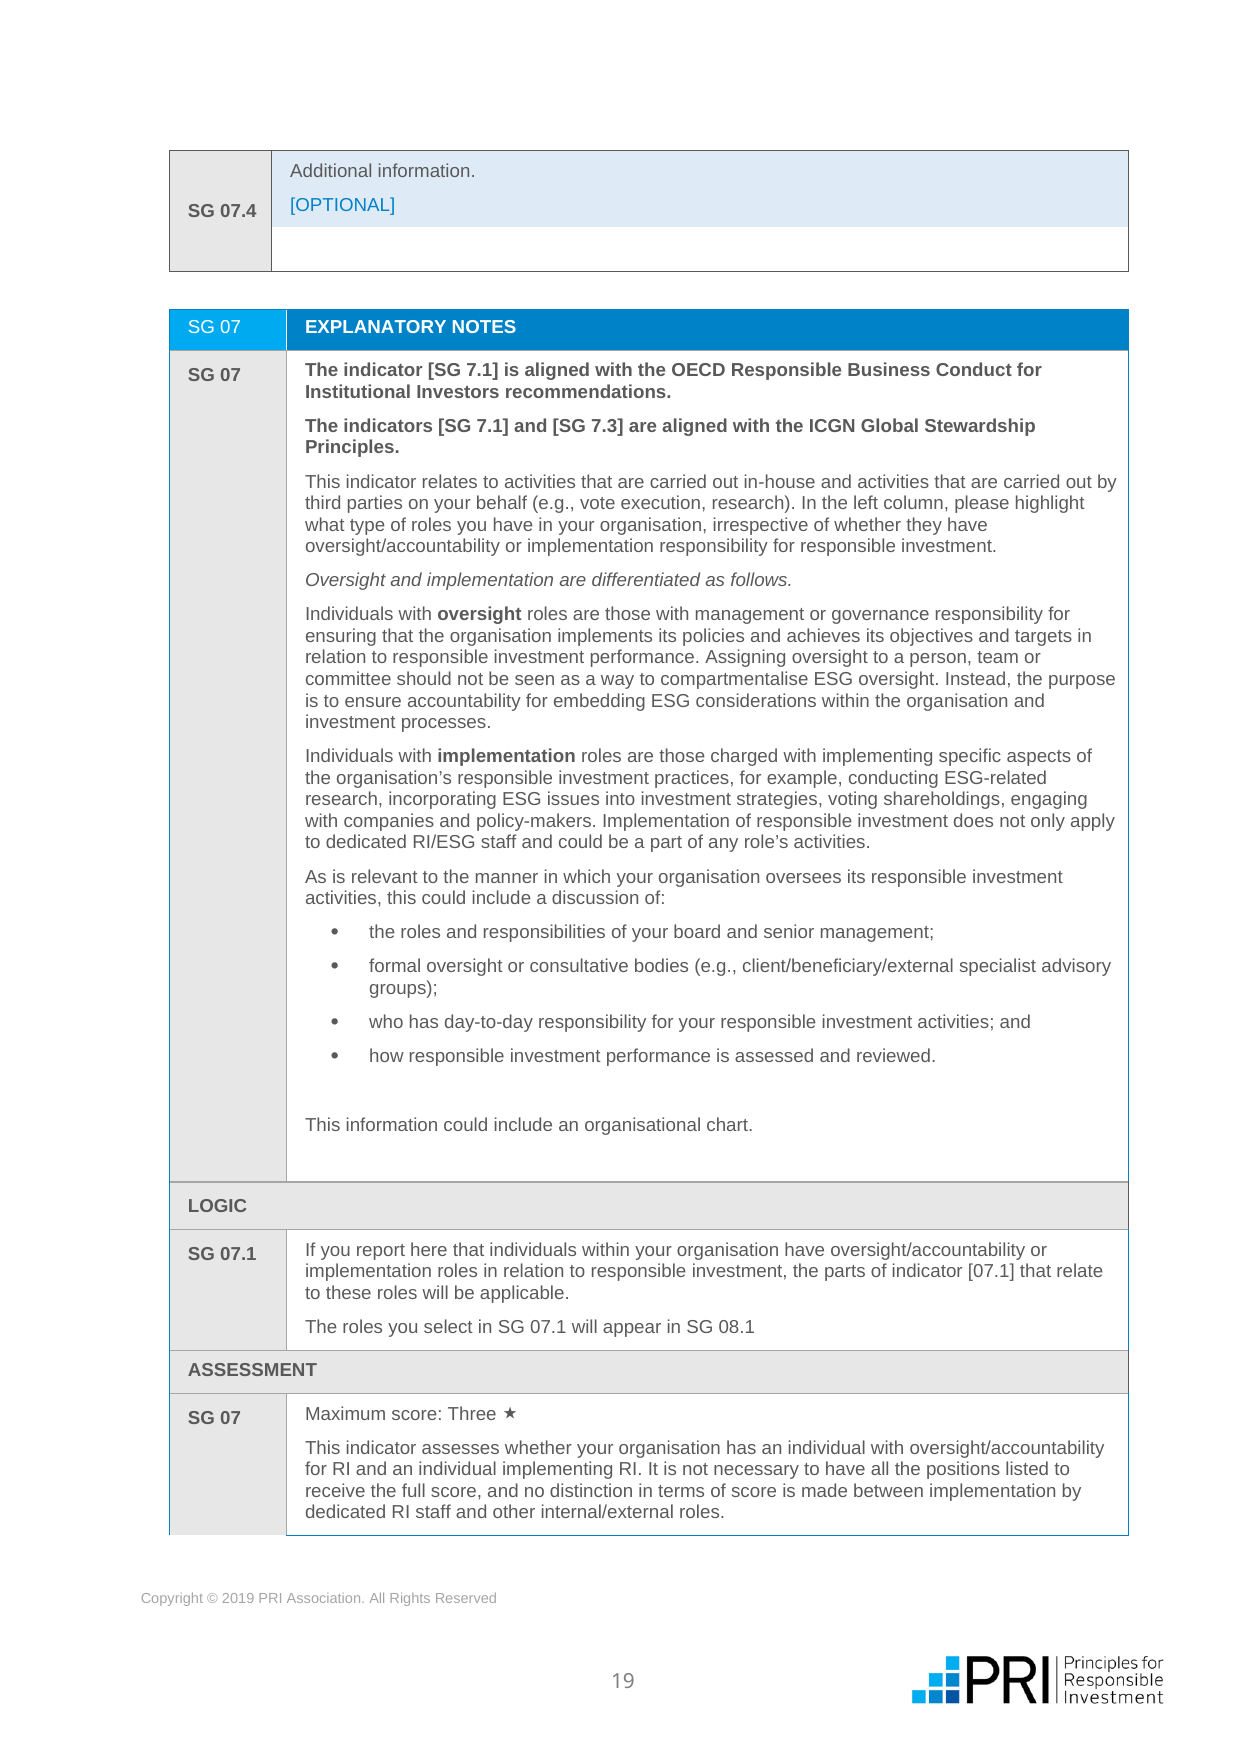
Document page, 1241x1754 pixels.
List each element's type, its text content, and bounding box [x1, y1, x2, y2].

picture [291, 200, 295, 215]
table_cell Additional information. [Optional] [272, 151, 1128, 227]
table_header EXPLANATORY NOTES [287, 310, 1128, 350]
table_cell ASSESSMENT [170, 1351, 1128, 1393]
table_cell SG 07 [170, 351, 286, 1181]
table_cell SG 07 [170, 1394, 286, 1535]
table_cell Maximum score: Three This indicator assesses whether your organisation has an individual with oversight/accountability for RI and an individual implementing RI. It is not necessary to have all the positions listed to receive the full score, and no distinction in terms of score is made between implementation by dedicated RI staff and other internal/external roles. [287, 1394, 1128, 1535]
table_cell If you report here that individuals within your organisation have oversight/accountability or implementation roles in relation to responsible investment, the parts of indicator [07.1] that relate to these roles will be applicable. The roles you select in SG 07.1 will appear in SG 08.1 [287, 1230, 1128, 1350]
table_cell LOGIC [170, 1183, 1128, 1229]
picture [390, 197, 394, 215]
table_cell The indicator [SG 7.1] is aligned with the OECD Responsible Business Conduct for Institutional Investors recommendations. The indicators [SG 7.1] and [SG 7.3] are aligned with the ICGN Global Stewardship Principles. This indicator relates to activities that are carried out in-house and activities that are carried out by third parties on your behalf (e.g., vote execution, research). In the left column, please highlight what type of roles you have in your organisation, irrespective of whether they have oversight/accountability or implementation responsibility for responsible investment. Oversight and implementation are differentiated as follows. Individuals with oversight roles are those with management or governance responsibility for ensuring that the organisation implements its policies and achieves its objectives and targets in relation to responsible investment performance. Assigning oversight to a person, team or committee should not be seen as a way to compartmentalise ESG oversight. Instead, the purpose is to ensure accountability for embedding ESG considerations within the organisation and investment processes. Individuals with implementation roles are those charged with implementing specific aspects of the organisation’s responsible investment practices, for example, conducting ESG-related research, incorporating ESG issues into investment strategies, voting shareholdings, engaging with companies and policy-makers. Implementation of responsible investment does not only apply to dedicated RI/ESG staff and could be a part of any role’s activities. As is relevant to the manner in which your organisation oversees its responsible investment activities, this could include a discussion of: the roles and responsibilities of your board and senior management; formal oversight or consultative bodies (e.g., client/beneficiary/external specialist advisory groups); who has day-to-day responsibility for your responsible investment activities; and how responsible investment performance is assessed and reviewed. This information could include an organisational chart. [287, 351, 1128, 1181]
table_header SG 07 [170, 310, 286, 350]
picture [616, 1581, 1241, 1754]
table_cell [272, 228, 1128, 271]
table_cell SG 07.1 [170, 1230, 286, 1350]
table_cell SG 07.4 [170, 151, 271, 271]
